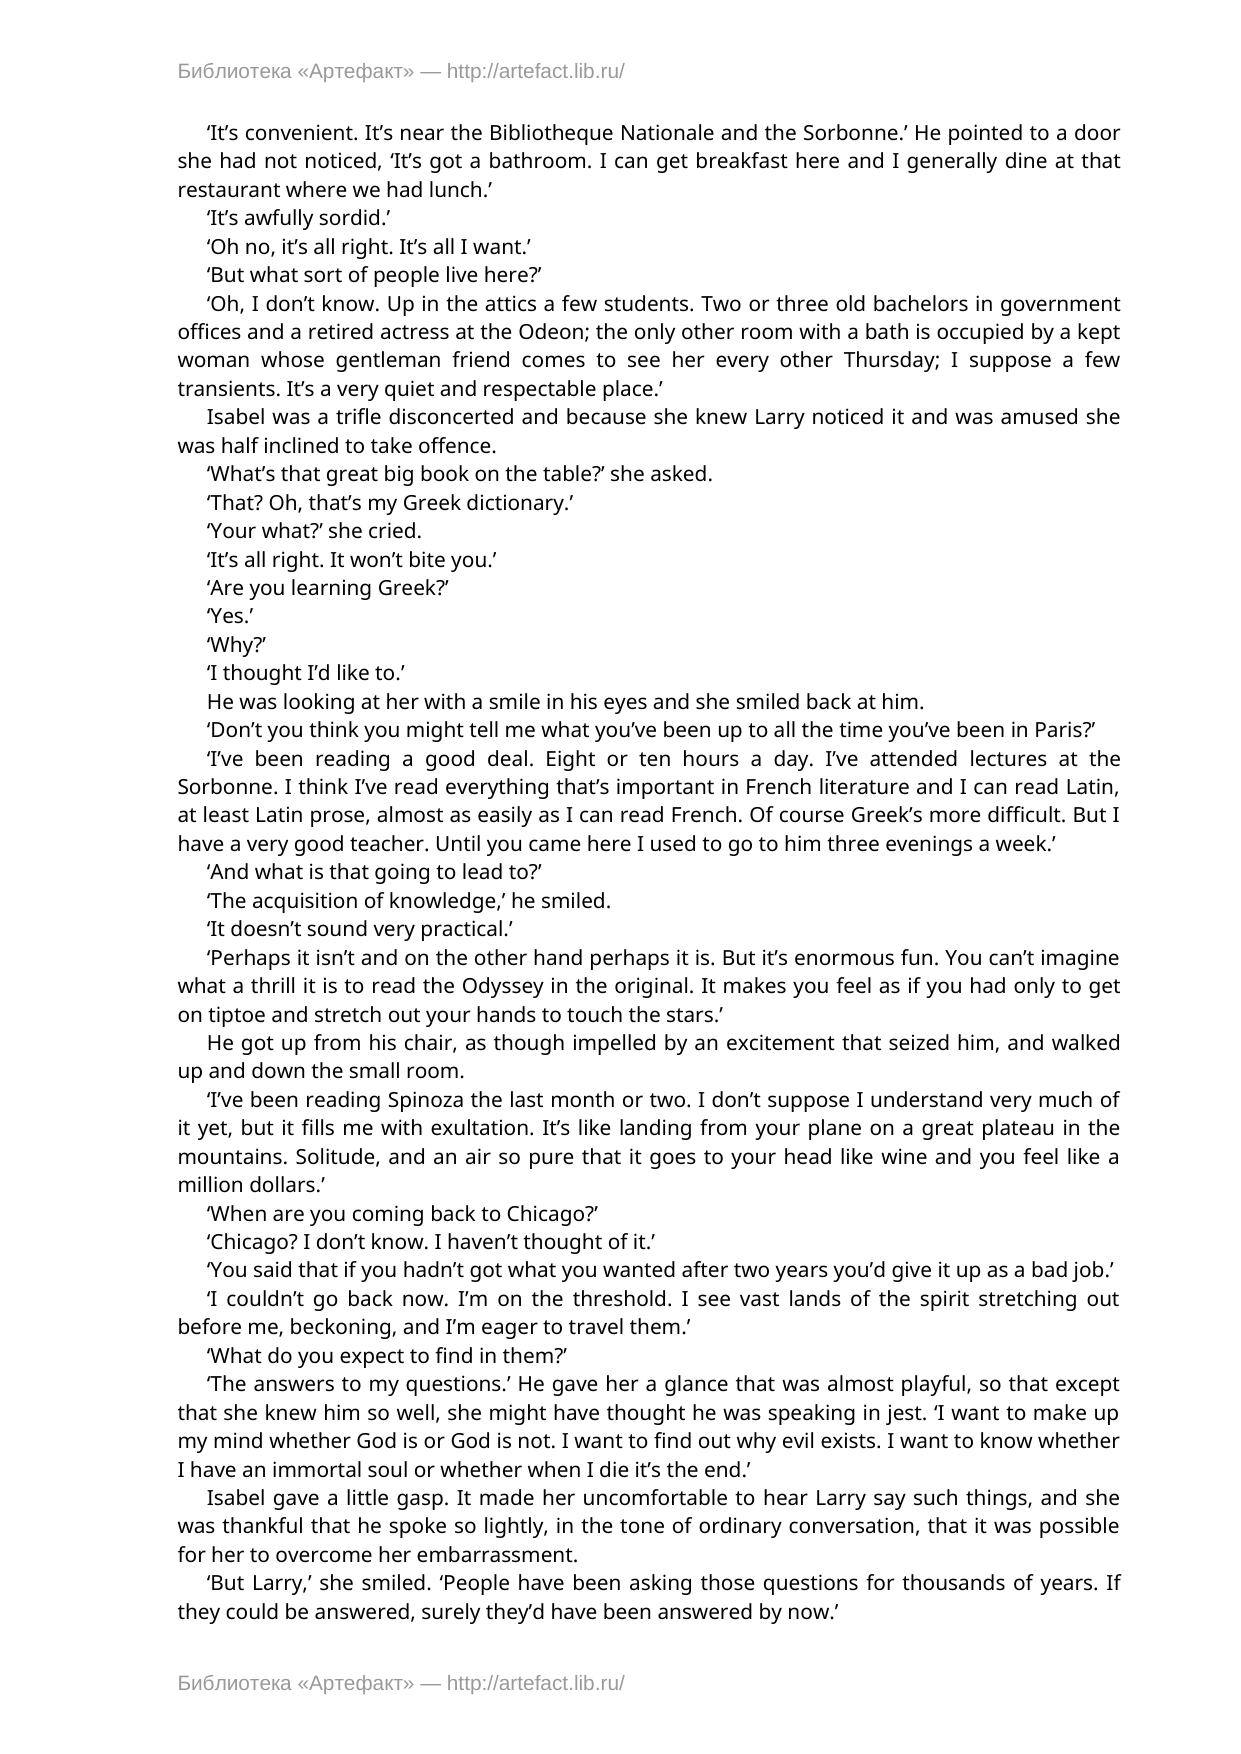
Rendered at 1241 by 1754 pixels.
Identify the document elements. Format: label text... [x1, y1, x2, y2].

text He got up from his chair, as though impelled by an excitement that seized him, and walked up and down the small room. [177, 1028, 1122, 1085]
text ‘But Larry,’ she smiled. ‘People have been asking those questions for thousands of years. If they could be answered, surely they’d have been answered by now.’ [177, 1568, 1122, 1625]
text ‘I couldn’t go back now. I’m on the threshold. I see vast lands of the spirit stretching out before me, beckoning, and I’m eager to travel them.’ [177, 1284, 1122, 1341]
text ‘Oh, I don’t know. Up in the attics a few students. Two or three old bachelors in government offices and a retired actress at the Odeon; the only other room with a bath is occupied by a kept woman whose gentleman friend comes to see her every other Thursday; I suppose a few transients. It’s a very quiet and respectable place.’ [177, 289, 1122, 402]
text ‘What do you expect to find in them?’ [177, 1341, 1122, 1369]
text ‘Yes.’ [177, 602, 1122, 630]
text He was looking at her with a smile in his eyes and she smiled back at him. [177, 687, 1122, 715]
text ‘What’s that great big book on the table?’ she asked. [177, 459, 1122, 488]
text ‘And what is that going to lead to?’ [177, 857, 1122, 886]
text ‘Perhaps it isn’t and on the other hand perhaps it is. But it’s enormous fun. You can’t imagine what a thrill it is to read the Odyssey in the original. It makes you feel as if you had only to get on tiptoe and stretch out your hands to touch the stars.’ [177, 943, 1122, 1028]
text ‘The acquisition of knowledge,’ he smiled. [177, 886, 1122, 914]
text ‘But what sort of people live here?’ [177, 260, 1122, 289]
text ‘That? Oh, that’s my Greek dictionary.’ [177, 488, 1122, 516]
text ‘Your what?’ she cried. [177, 516, 1122, 545]
text ‘Oh no, it’s all right. It’s all I want.’ [177, 232, 1122, 260]
text ‘Don’t you think you might tell me what you’ve been up to all the time you’ve been in Paris?’ [177, 715, 1122, 744]
text ‘Why?’ [177, 630, 1122, 658]
text ‘It’s convenient. It’s near the Bibliotheque Nationale and the Sorbonne.’ He pointed to a door she had not noticed, ‘It’s got a bathroom. I can get breakfast here and I generally dine at that restaurant where we had lunch.’ [177, 118, 1122, 203]
text ‘I thought I’d like to.’ [177, 658, 1122, 687]
text ‘When are you coming back to Chicago?’ [177, 1199, 1122, 1227]
text ‘The answers to my questions.’ He gave her a glance that was almost playful, so that except that she knew him so well, she might have thought he was speaking in jest. ‘I want to make up my mind whether God is or God is not. I want to find out why evil exists. I want to know whether I have an immortal soul or whether when I die it’s the end.’ [177, 1369, 1122, 1483]
text ‘Are you learning Greek?’ [177, 573, 1122, 602]
text ‘It’s awfully sordid.’ [177, 203, 1122, 232]
text ‘It’s all right. It won’t bite you.’ [177, 545, 1122, 573]
text Isabel gave a little gasp. It made her uncomfortable to hear Larry say such things, and she was thankful that he spoke so lightly, in the tone of ordinary conversation, that it was possible for her to overcome her embarrassment. [177, 1483, 1122, 1568]
text ‘Chicago? I don’t know. I haven’t thought of it.’ [177, 1227, 1122, 1256]
text Isabel was a trifle disconcerted and because she knew Larry noticed it and was amused she was half inclined to take offence. [177, 402, 1122, 459]
text ‘I’ve been reading Spinoza the last month or two. I don’t suppose I understand very much of it yet, but it fills me with exultation. It’s like landing from your plane on a great plateau in the mountains. Solitude, and an air so pure that it goes to your head like wine and you feel like a million dollars.’ [177, 1085, 1122, 1199]
text ‘You said that if you hadn’t got what you wanted after two years you’d give it up as a bad job.’ [177, 1256, 1122, 1284]
text ‘It doesn’t sound very practical.’ [177, 914, 1122, 943]
text ‘I’ve been reading a good deal. Eight or ten hours a day. I’ve attended lectures at the Sorbonne. I think I’ve read everything that’s important in French literature and I can read Latin, at least Latin prose, almost as easily as I can read French. Of course Greek’s morе difficult. But I have a very good teacher. Until you came here I used to go to him three evenings a week.’ [177, 744, 1122, 857]
